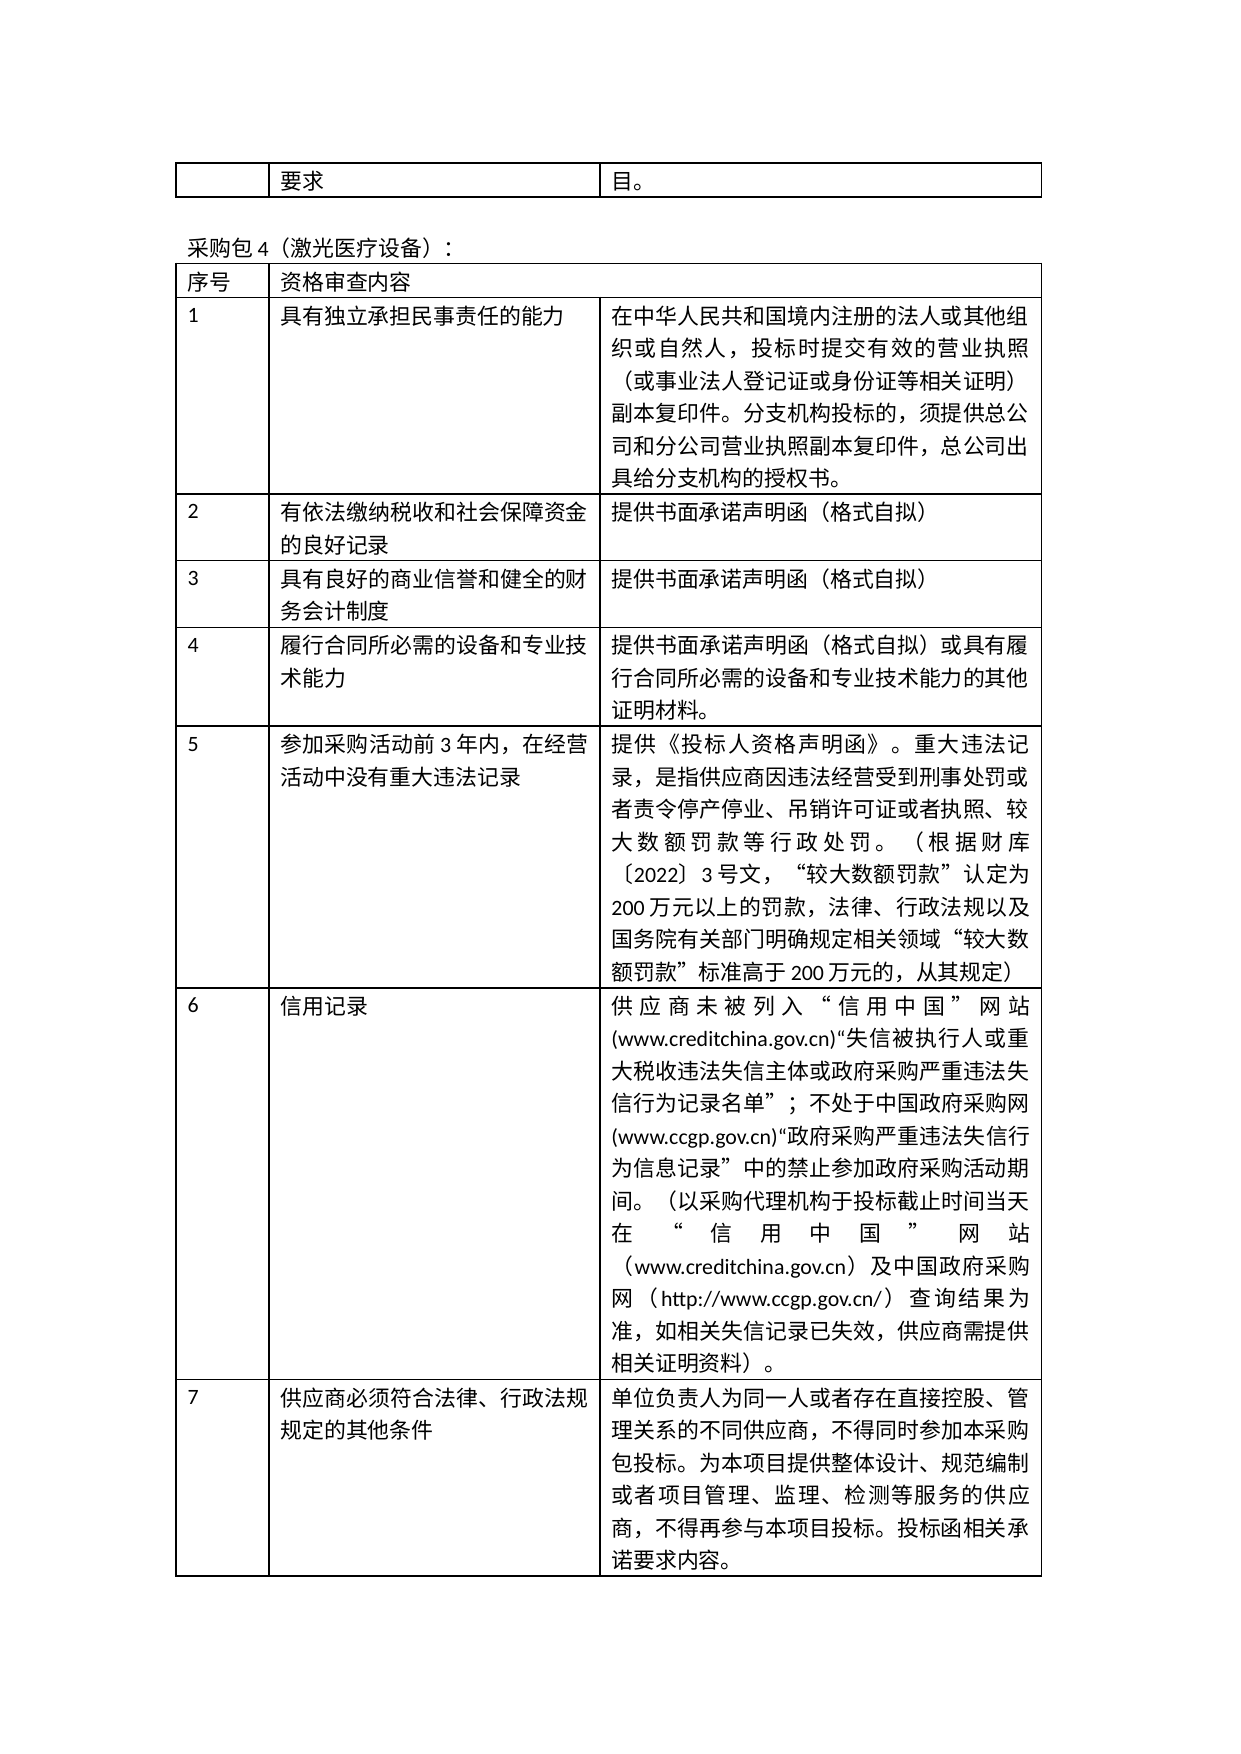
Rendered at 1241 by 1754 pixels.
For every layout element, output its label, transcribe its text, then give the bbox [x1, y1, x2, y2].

table_cell 单位负责人为同一人或者存在直接控股、管理关系的不同供应商，不得同时参加本采购包投标。为本项目提供整体设计、规范编制或者项目管理、监理、检测等服务的供应商，不得再参与本项目投标。投标函相关承诺要求内容。 [601, 1380, 1041, 1575]
table_cell 提供《投标人资格声明函》。重大违法记录，是指供应商因违法经营受到刑事处罚或者责令停产停业、吊销许可证或者执照、较大数额罚款等行政处罚。（根据财库〔2022〕3号文，“较大数额罚款”认定为200万元以上的罚款，法律、行政法规以及国务院有关部门明确规定相关领域“较大数额罚款”标准高于200万元的，从其规定） [601, 727, 1041, 987]
table_cell 参加采购活动前3年内，在经营活动中没有重大违法记录 [270, 727, 599, 987]
table_cell 6 [177, 989, 268, 1378]
table_cell 供应商必须符合法律、行政法规规定的其他条件 [270, 1380, 599, 1575]
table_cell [601, 164, 1041, 196]
table_cell 9 [177, 164, 268, 196]
table_header 资格审查内容 [270, 264, 1041, 297]
table_cell 提供书面承诺声明函（格式自拟）或具有履行合同所必需的设备和专业技术能力的其他证明材料。 [601, 628, 1041, 725]
table_cell 提供书面承诺声明函（格式自拟） [601, 561, 1041, 626]
table_cell 3 [177, 561, 268, 626]
table_cell 具有独立承担民事责任的能力 [270, 298, 599, 493]
table_cell 履行合同所必需的设备和专业技术能力 [270, 628, 599, 725]
table_cell 供应商未被列入“信用中国”网站(www.creditchina.gov.cn)“失信被执行人或重大税收违法失信主体或政府采购严重违法失信行为记录名单”；不处于中国政府采购网(www.ccgp.gov.cn)“政府采购严重违法失信行为信息记录”中的禁止参加政府采购活动期间。（以采购代理机构于投标截止时间当天在“信用中国”网站（www.creditchina.gov.cn）及中国政府采购网（http://www.ccgp.gov.cn/）查询结果为准，如相关失信记录已失效，供应商需提供相关证明资料）。 [601, 989, 1041, 1378]
text 采购包4（激光医疗设备）： [187, 230, 1053, 263]
table_cell 4 [177, 628, 268, 725]
table_cell 落实政府采购政策需满足的资格要求 [270, 164, 599, 196]
table_cell 有依法缴纳税收和社会保障资金的良好记录 [270, 495, 599, 560]
table_cell 7 [177, 1380, 268, 1575]
table_cell 2 [177, 495, 268, 560]
table_cell 具有良好的商业信誉和健全的财务会计制度 [270, 561, 599, 626]
table_cell 信用记录 [270, 989, 599, 1378]
table_cell 1 [177, 298, 268, 493]
table_cell 5 [177, 727, 268, 987]
table_header 序号 [177, 264, 268, 297]
table_cell 提供书面承诺声明函（格式自拟） [601, 495, 1041, 560]
table_cell 在中华人民共和国境内注册的法人或其他组织或自然人，投标时提交有效的营业执照（或事业法人登记证或身份证等相关证明）副本复印件。分支机构投标的，须提供总公司和分公司营业执照副本复印件，总公司出具给分支机构的授权书。 [601, 298, 1041, 493]
